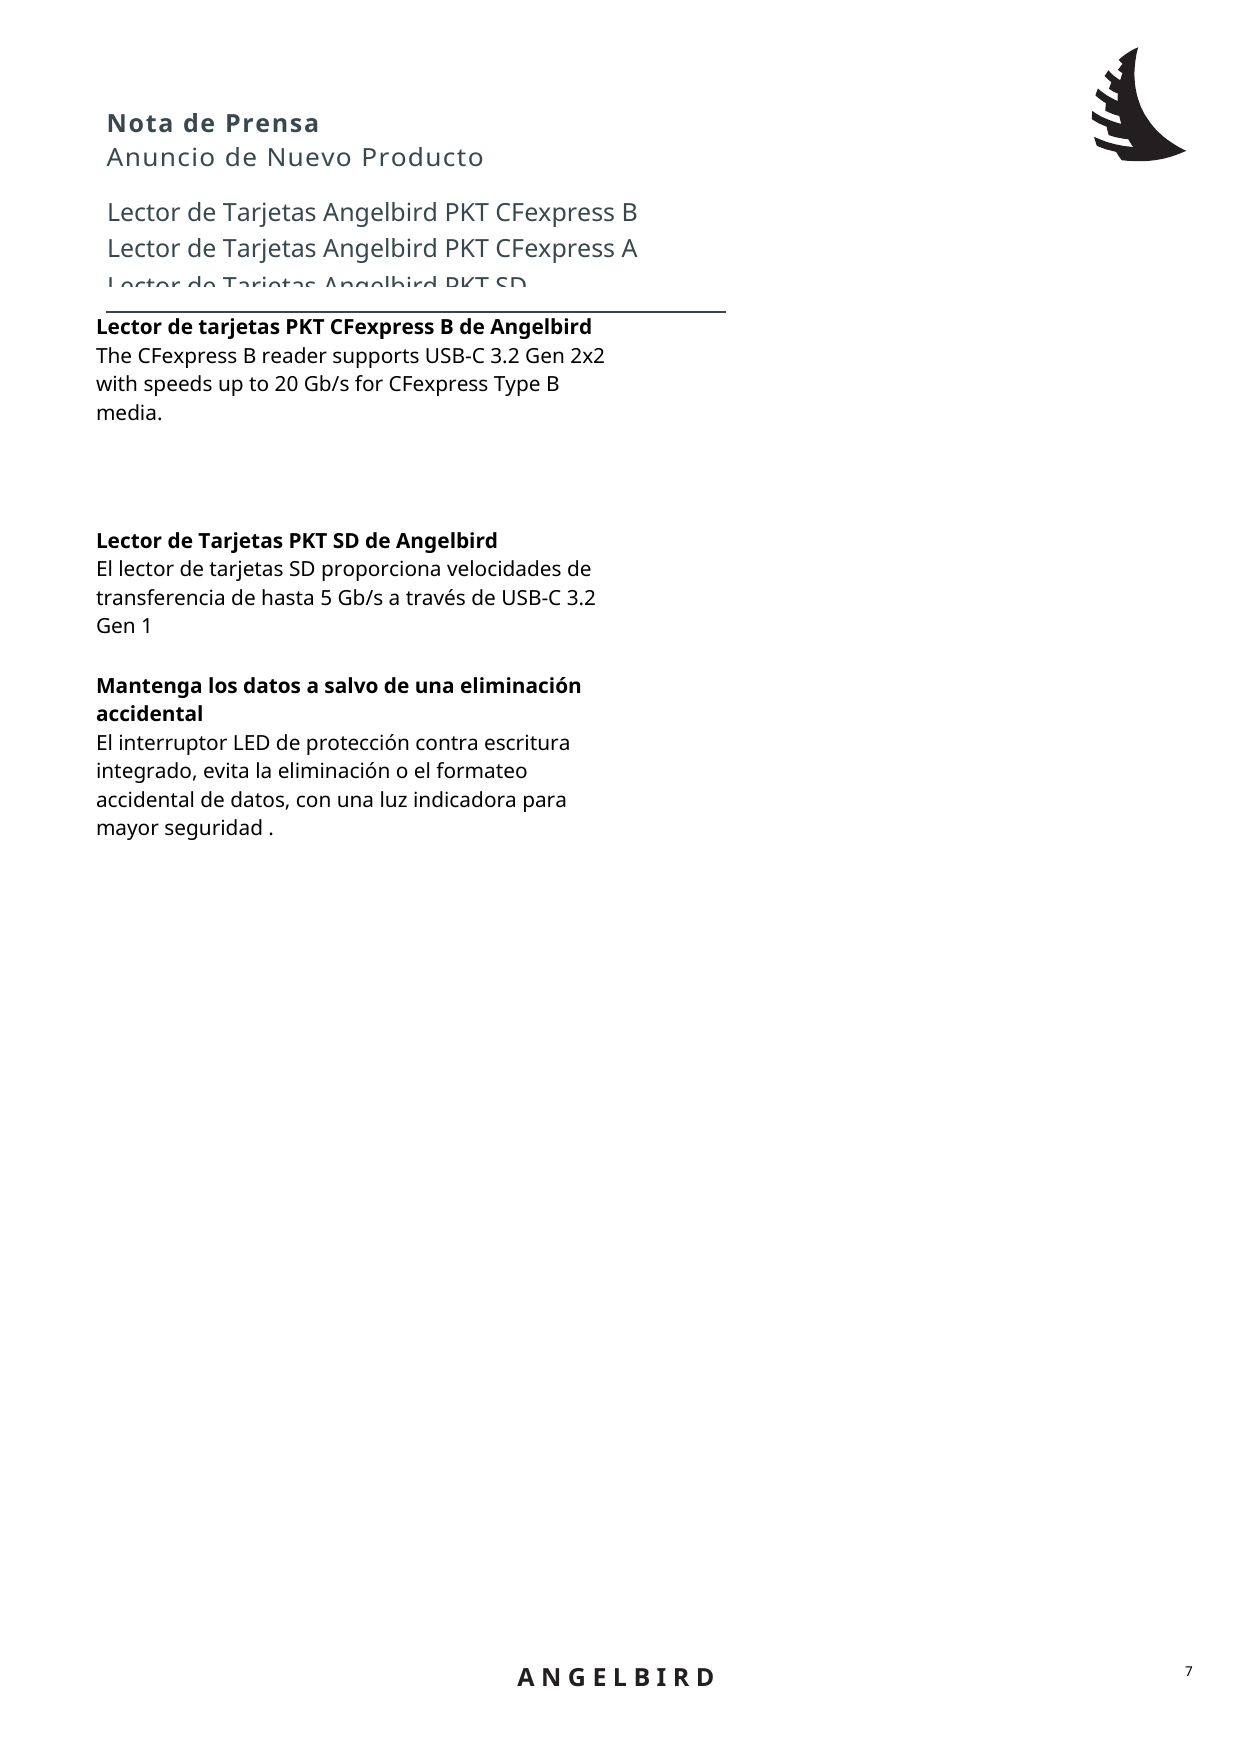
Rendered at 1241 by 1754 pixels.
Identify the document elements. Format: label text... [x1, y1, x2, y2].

text Mantenga los datos a salvo de una eliminación accidental [96, 671, 624, 728]
text Lector de Tarjetas PKT SD de Angelbird [96, 526, 624, 554]
text El lector de tarjetas SD proporciona velocidades de [96, 554, 624, 583]
text transferencia de hasta 5 Gb/s a través de USB-C 3.2 Gen 1 [96, 583, 624, 640]
text The CFexpress B reader supports USB-C 3.2 Gen 2x2 with speeds up to 20 Gb/s for CFexpress Type B media. [96, 341, 624, 426]
text Lector de tarjetas PKT CFexpress B de Angelbird [96, 312, 624, 341]
text El interruptor LED de protección contra escritura integrado, evita la eliminación o el formateo accidental de datos, con una luz indicadora para mayor seguridad . [96, 728, 624, 842]
